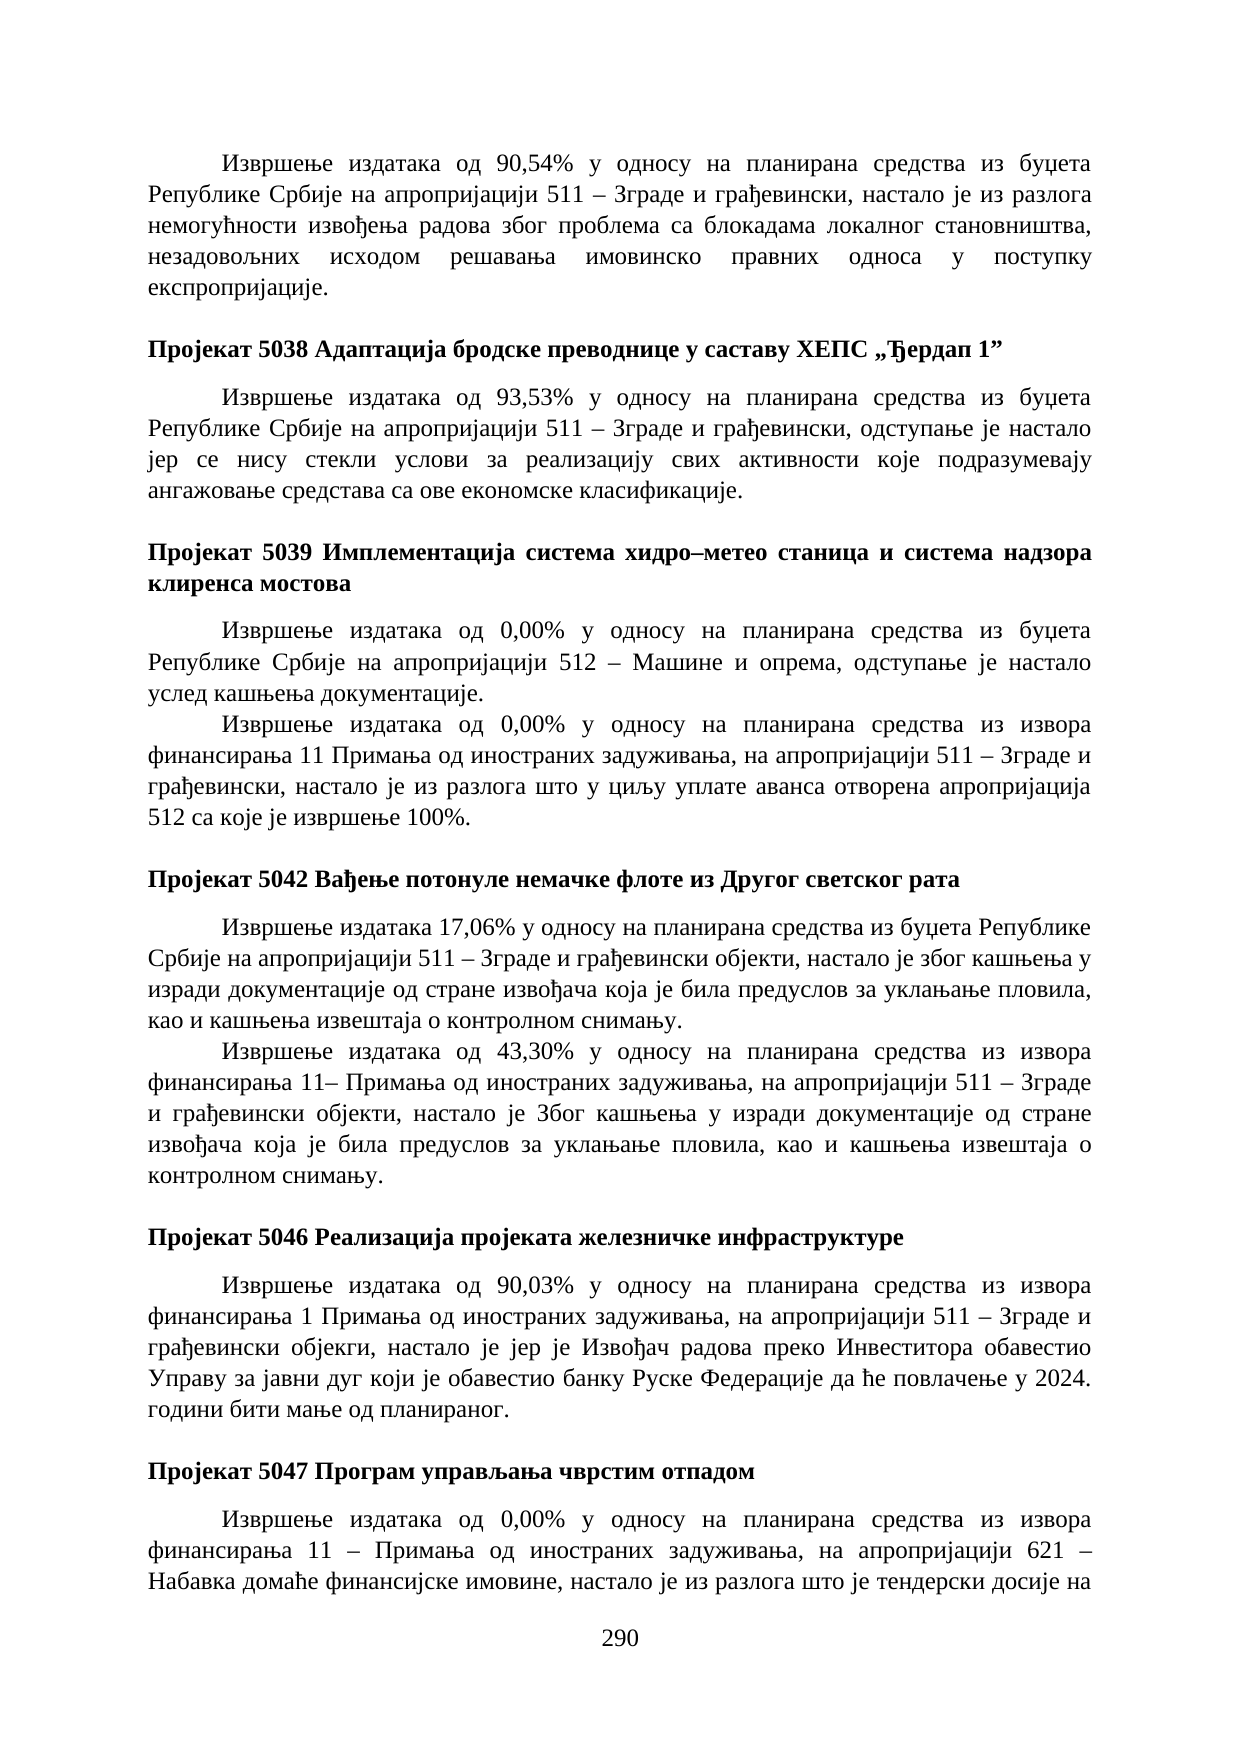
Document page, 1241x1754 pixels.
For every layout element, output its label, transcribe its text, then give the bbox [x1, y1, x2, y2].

text Пројекат 5042 Вађење потонуле немачке флоте из Другог светског рата [148, 864, 1093, 893]
text Извршење издатака од 0,00% у односу на планирана средства из буџета Републике Србије на апропријацији 512 – Машине и опрема, одступање је настало услед кашњења документације. [148, 616, 1093, 706]
text Пројекат 5039 Имплементација система хидро–метео станица и система надзора клиренса мостова [148, 537, 1093, 597]
text Извршење издатака од 93,53% у односу на планирана средства из буџета Републике Србије на апропријацији 511 – Зграде и грађевински, одступање је настало јер се нису стекли услови за реализацију свих активности које подразумевају ангажовање средстава са ове економске класификације. [148, 382, 1093, 503]
text Извршење издатака од 90,03% у односу на планирана средства из извора финансирања 1 Примања од иностраних задуживања, на апропријацији 511 – Зграде и грађевински објекги, настало је јер је Извођач радова преко Инвеститора обавестио Управу за јавни дуг који je обавестио банку Руске Федерације да ће повлачење у 2024. години бити мање од планираног. [148, 1270, 1093, 1423]
text Пројекат 5046 Реализација пројеката железничке инфраструктуре [148, 1222, 1093, 1251]
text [148, 1504, 1093, 1594]
text Пројекат 5047 Програм управљања чврстим отпадом [148, 1456, 1093, 1485]
text Извршење издатака од 43,30% у односу на планирана средства из извора финансирања 11– Примања од иностраних задуживања, на апропријацији 511 – Зграде и грађевински објекти, настало је Због кашњења у изради документације од стране извођача која је била предуслов за уклањање пловила, као и кашњења извештаја о контролном снимању. [148, 1036, 1093, 1189]
text Извршење издатака од 90,54% у односу на планирана средства из буџета Републике Србије на апропријацији 511 – Зграде и грађевински, настало је из разлога немогућности извођења радова због проблема са блокадама локалног становништва, незадовољних исходом решавања имовинско правних односа у поступку експропријације. [148, 148, 1093, 301]
text Пројекат 5038 Адаптација бродске преводнице у саставу ХЕПС „Ђердап 1” [148, 334, 1093, 363]
text Извршење издатака 17,06% у односу на планирана средства из буџета Републике Србије на апропријацији 511 – Зграде и грађевински објекти, настало је због кашњења у изради документације од стране извођача која је била предуслов за уклањање пловила, као и кашњења извештаја о контролном снимању. [148, 912, 1093, 1033]
text Извршење издатака од 0,00% у односу на планирана средства из извора финансирања 11 Примања од иностраних задуживања, на апропријацији 511 – Зграде и грађевински, настало је из разлога што у циљу уплате аванса отворена апропријација 512 са које је извршење 100%. [148, 709, 1093, 831]
